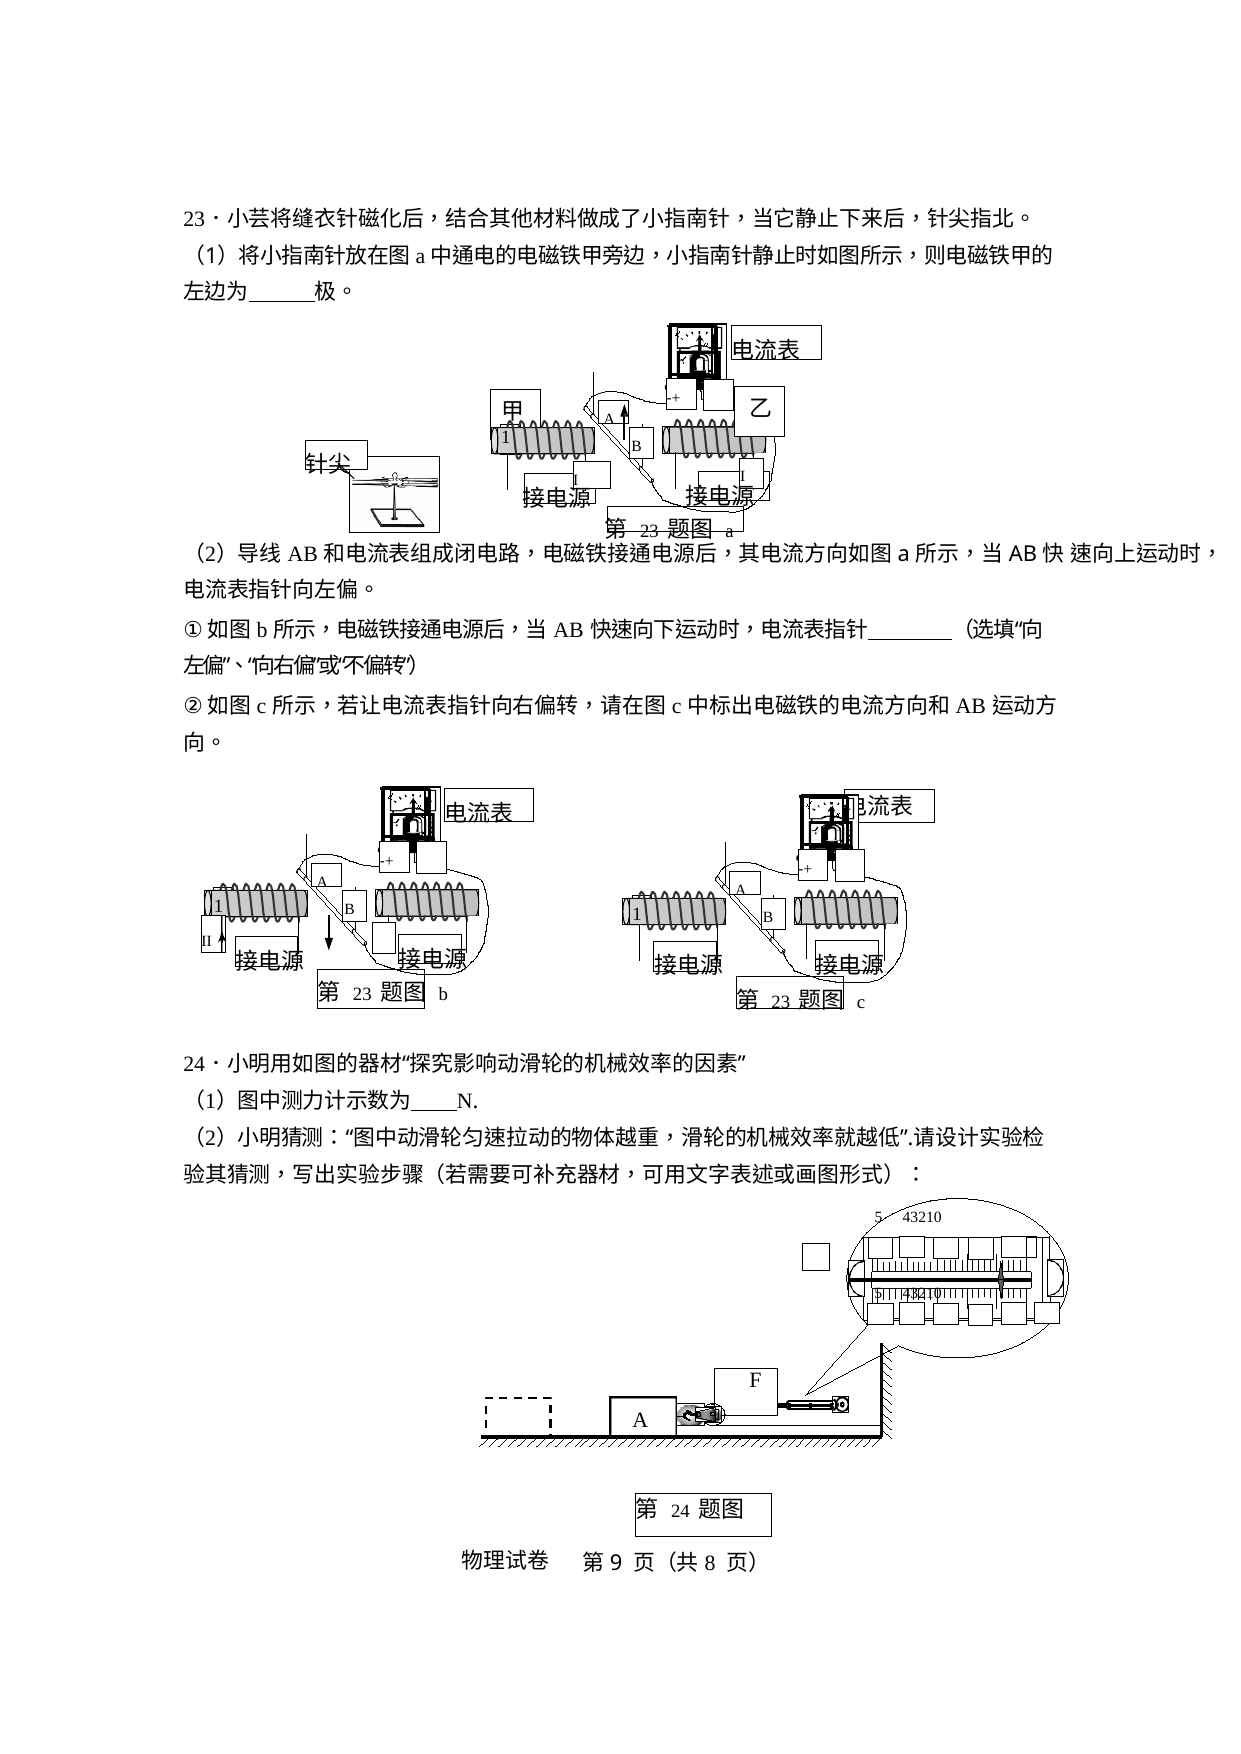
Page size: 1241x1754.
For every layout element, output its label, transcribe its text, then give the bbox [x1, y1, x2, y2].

text （1）图中测力计示数为 N. [183, 1085, 1240, 1115]
picture [692, 899, 704, 924]
picture [1048, 1260, 1063, 1296]
picture [453, 891, 464, 915]
picture [206, 892, 210, 915]
picture [837, 899, 848, 923]
picture [646, 899, 657, 924]
picture [708, 956, 716, 971]
picture [350, 457, 439, 532]
text 24．小明用如图的器材“探究影响动滑轮的机械效率的因素” [183, 1048, 1240, 1078]
picture [849, 899, 859, 923]
picture [430, 787, 440, 841]
picture [716, 1407, 721, 1422]
text ①如图 b 所示，电磁铁接通电源后，当 AB 快速向下运动时，电流表指针 （选填“向 左偏”、“向右偏”或“不偏转”） [183, 614, 1058, 680]
picture [740, 489, 746, 500]
picture [407, 983, 422, 999]
picture [973, 1260, 978, 1271]
picture [985, 1260, 990, 1271]
picture [796, 900, 800, 922]
picture [870, 956, 878, 970]
picture [825, 899, 837, 923]
picture [670, 899, 681, 924]
picture [228, 891, 239, 916]
picture [297, 891, 306, 916]
picture [849, 1282, 864, 1296]
picture [236, 937, 297, 966]
picture [934, 1304, 958, 1324]
text ②如图 c 所示，若让电流表指针向右偏转，请在图 c 中标出电磁铁的电流方向和 AB 运动方 向。 [183, 690, 1058, 756]
picture [968, 1289, 1026, 1318]
picture [706, 428, 717, 452]
picture [908, 1238, 937, 1271]
picture [747, 472, 769, 500]
picture [704, 899, 715, 924]
picture [845, 790, 934, 822]
picture [737, 977, 843, 1008]
picture [919, 1289, 924, 1297]
picture [938, 1289, 968, 1318]
picture [385, 790, 424, 841]
picture [869, 1238, 892, 1258]
picture [1027, 1238, 1036, 1257]
picture [498, 813, 508, 821]
picture [445, 789, 533, 821]
picture [968, 1260, 972, 1271]
picture [1027, 1238, 1042, 1318]
picture [624, 900, 628, 923]
picture [377, 891, 382, 914]
picture [574, 462, 610, 488]
picture [740, 459, 763, 488]
picture [538, 429, 549, 453]
picture [318, 970, 424, 1008]
picture [803, 1244, 829, 1270]
picture [608, 507, 743, 531]
picture [343, 891, 366, 921]
picture [664, 429, 669, 452]
picture [654, 942, 716, 971]
picture [878, 1238, 907, 1271]
picture [677, 1404, 704, 1416]
picture [251, 891, 262, 916]
picture [991, 1238, 1026, 1271]
picture [717, 428, 728, 452]
picture [636, 1494, 771, 1536]
picture [286, 891, 297, 916]
picture [419, 891, 430, 915]
picture [383, 891, 395, 915]
picture [878, 1289, 907, 1318]
picture [804, 798, 842, 849]
picture [630, 899, 646, 924]
picture [938, 1238, 968, 1271]
picture [682, 428, 693, 452]
picture [465, 891, 478, 915]
text （2）导线 AB 和电流表组成闭电路，电磁铁接通电源后，其电流方向如图 a 所示，当 AB 快 速向上运动时，电流表指针向左偏。 [183, 537, 1240, 603]
picture [1002, 1303, 1026, 1324]
picture [728, 428, 740, 452]
picture [696, 1408, 715, 1421]
picture [969, 1305, 992, 1325]
picture [849, 795, 858, 849]
picture [263, 891, 274, 916]
picture [814, 899, 825, 923]
picture [498, 429, 514, 453]
picture [630, 428, 653, 458]
picture [212, 891, 228, 916]
picture [526, 429, 538, 453]
picture [699, 472, 739, 500]
picture [860, 899, 871, 923]
picture [908, 1289, 937, 1318]
picture [677, 1414, 704, 1425]
picture [816, 941, 878, 970]
picture [577, 489, 585, 503]
picture [373, 923, 395, 953]
picture [694, 520, 709, 531]
picture [290, 952, 297, 966]
picture [716, 899, 725, 924]
picture [730, 872, 760, 894]
picture [492, 429, 497, 452]
picture [658, 899, 669, 924]
picture [515, 429, 526, 453]
picture [969, 1238, 993, 1259]
picture [802, 899, 813, 923]
picture [672, 324, 734, 379]
text （1）将小指南针放在图 a 中通电的电磁铁甲旁边，小指南针静止时如图所示，则电磁铁甲的 左边为 极。 [183, 240, 1057, 306]
picture [979, 1260, 984, 1271]
picture [681, 899, 692, 924]
picture [833, 1397, 848, 1412]
picture [573, 429, 584, 453]
picture [873, 1289, 877, 1303]
picture [762, 899, 785, 929]
picture [312, 864, 341, 886]
picture [599, 401, 628, 423]
picture [417, 842, 446, 873]
picture [407, 891, 418, 915]
picture [550, 429, 560, 453]
picture [1035, 1303, 1059, 1323]
picture [202, 916, 225, 952]
picture [525, 474, 576, 503]
picture [704, 380, 733, 410]
picture [873, 1259, 877, 1271]
picture [799, 850, 827, 880]
picture [785, 350, 797, 359]
picture [610, 1397, 676, 1435]
picture [753, 437, 765, 452]
picture [584, 489, 595, 503]
picture [741, 437, 751, 452]
picture [396, 891, 406, 915]
picture [825, 991, 840, 1007]
picture [561, 429, 572, 453]
picture [1002, 1237, 1026, 1257]
text 23．小芸将缝衣针磁化后，结合其他材料做成了小指南针，当它静止下来后，针尖指北。 [183, 203, 1240, 233]
picture [694, 428, 705, 452]
text （2）小明猜测：“图中动滑轮匀速拉动的物体越重，滑轮的机械效率就越低”.请设计实验检 验其猜测，写出实验步骤（若需要可补充器材，可用文字表述或画图形式）： [183, 1122, 1058, 1188]
picture [584, 429, 593, 453]
picture [735, 387, 784, 436]
picture [883, 899, 896, 923]
picture [715, 1369, 777, 1415]
picture [430, 891, 441, 915]
picture [900, 1303, 924, 1324]
picture [934, 1238, 958, 1258]
picture [868, 1304, 893, 1324]
picture [732, 326, 821, 359]
picture [399, 935, 461, 963]
picture [274, 891, 285, 916]
picture [453, 950, 461, 963]
picture [849, 1261, 864, 1278]
picture [306, 441, 367, 469]
picture [872, 899, 883, 923]
picture [441, 891, 453, 915]
picture [239, 891, 251, 916]
picture [380, 842, 409, 872]
picture [900, 1237, 924, 1257]
picture [667, 379, 696, 409]
picture [836, 850, 864, 881]
picture [491, 390, 540, 427]
picture [670, 428, 682, 452]
